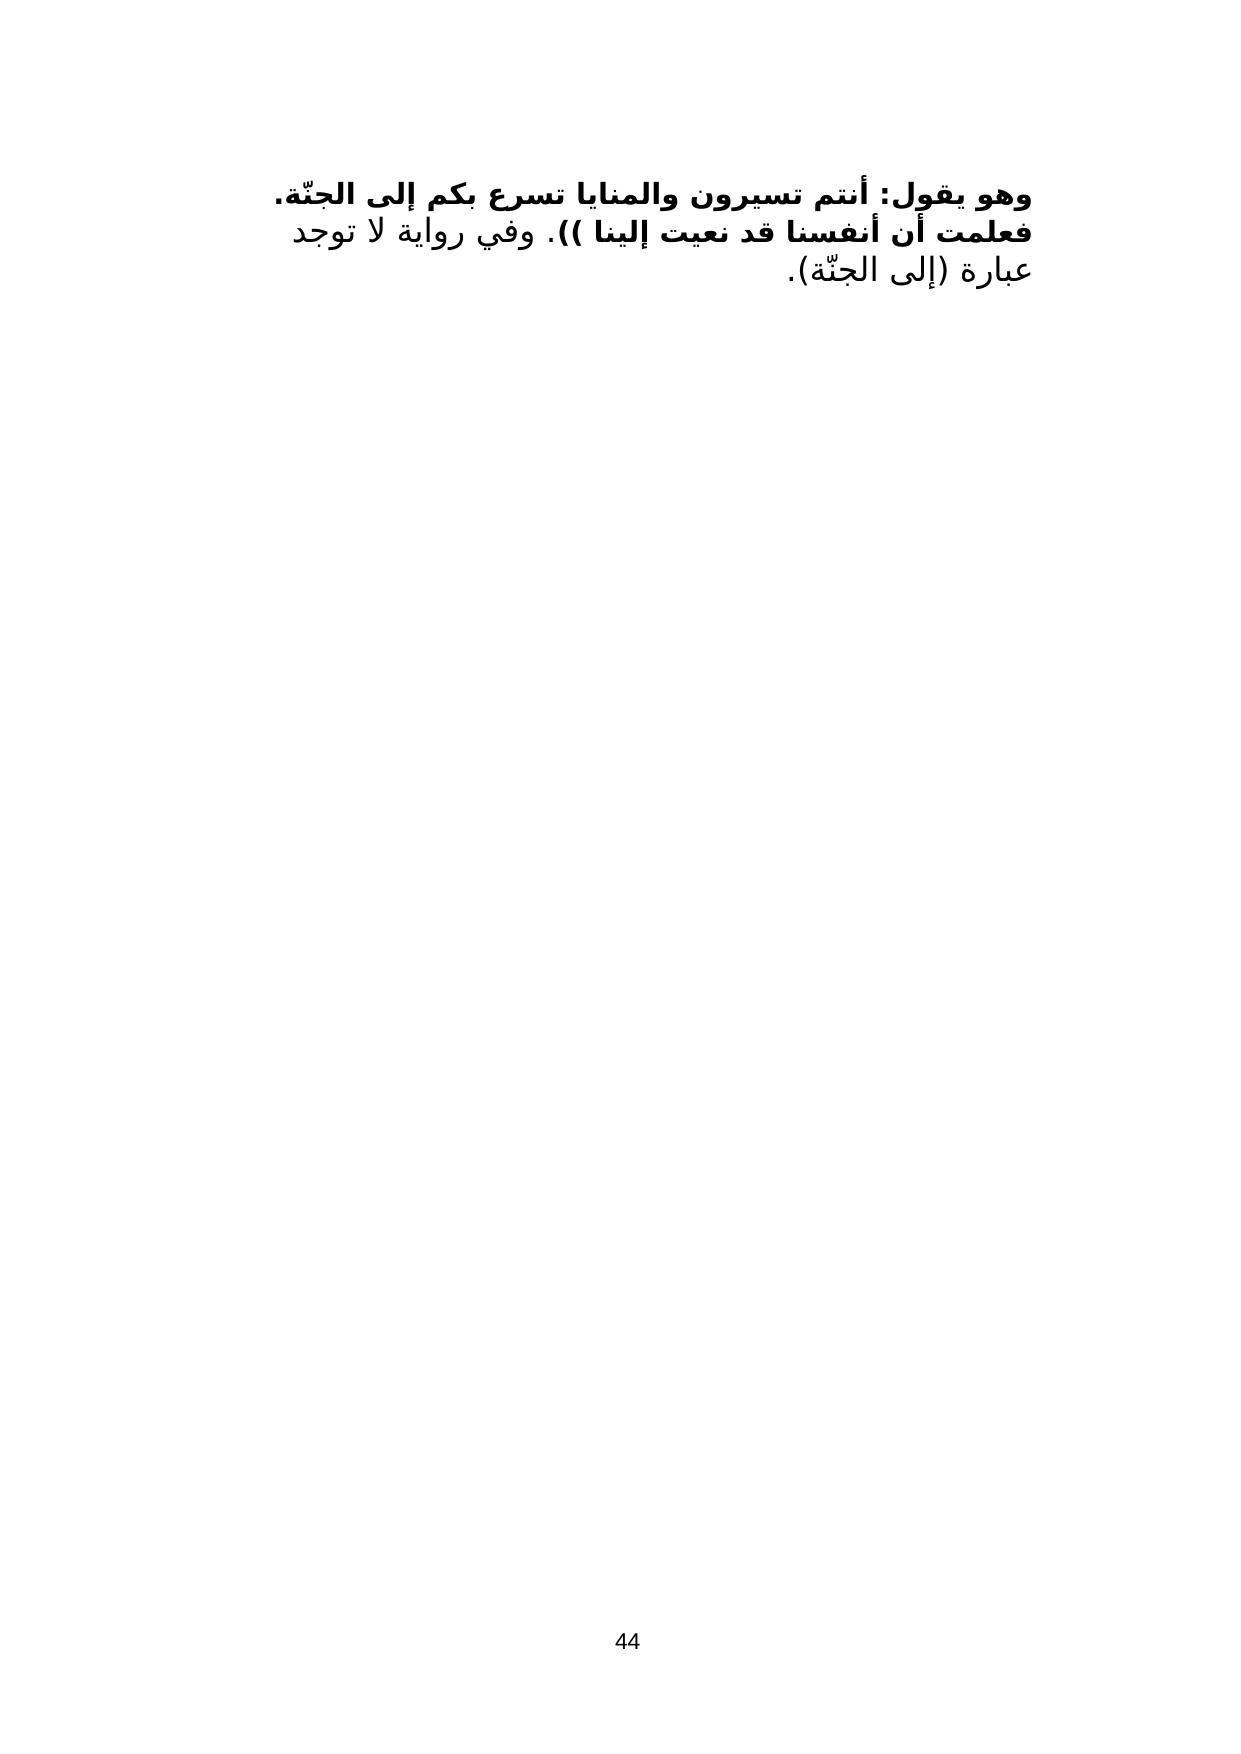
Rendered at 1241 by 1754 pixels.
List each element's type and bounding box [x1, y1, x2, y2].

text [222, 177, 1033, 289]
